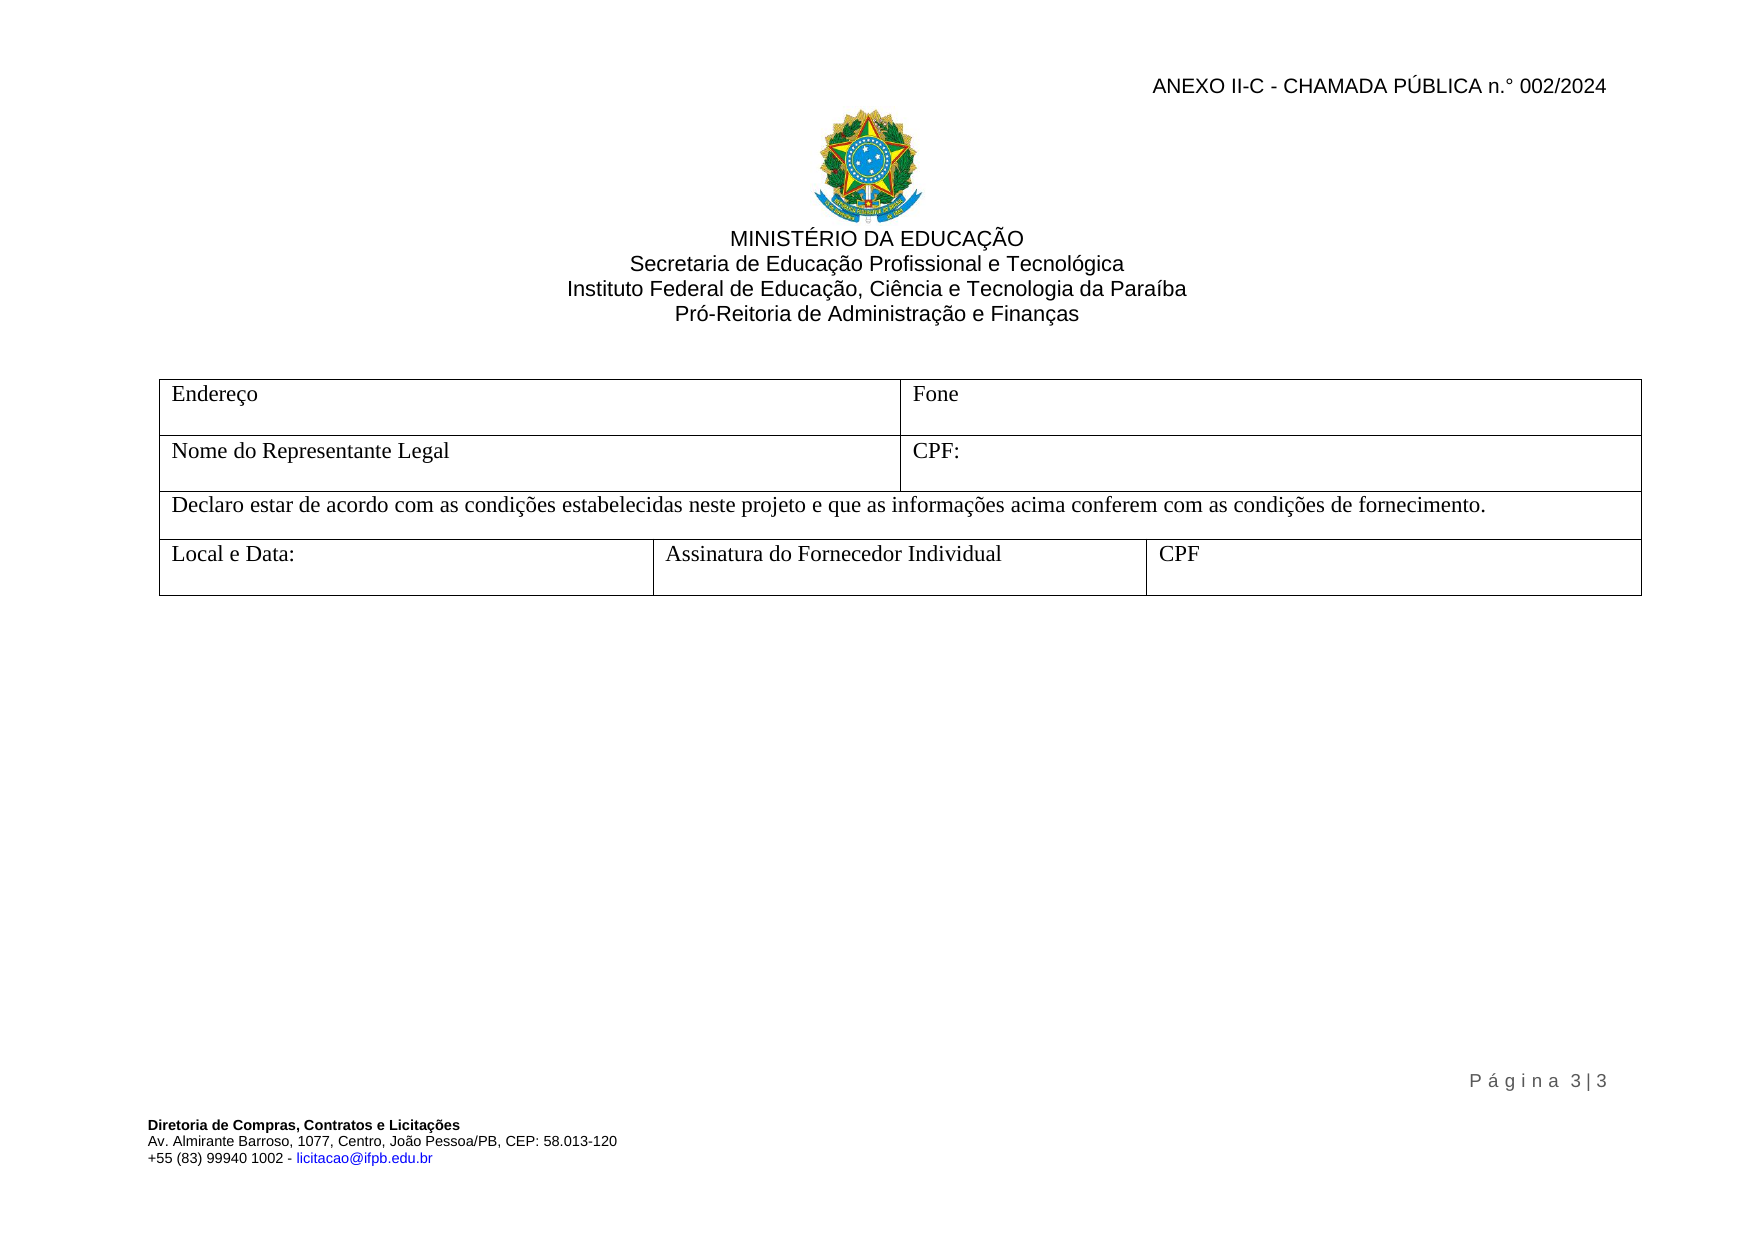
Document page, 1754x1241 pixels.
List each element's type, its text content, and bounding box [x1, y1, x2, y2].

table_cell CPF: [901, 436, 1641, 491]
table_cell Assinatura do Fornecedor Individual [654, 540, 1146, 595]
table_cell Nome do Representante Legal [160, 436, 900, 491]
table_cell Fone [901, 380, 1641, 435]
table_cell CPF [1147, 540, 1641, 595]
table_cell Local e Data: [160, 540, 653, 595]
table_cell Declaro estar de acordo com as condições estabelecidas neste projeto e que as informações acima conferem com as condições de fornecimento. [160, 492, 1641, 538]
picture [810, 106, 926, 226]
table_cell Endereço [160, 380, 900, 435]
